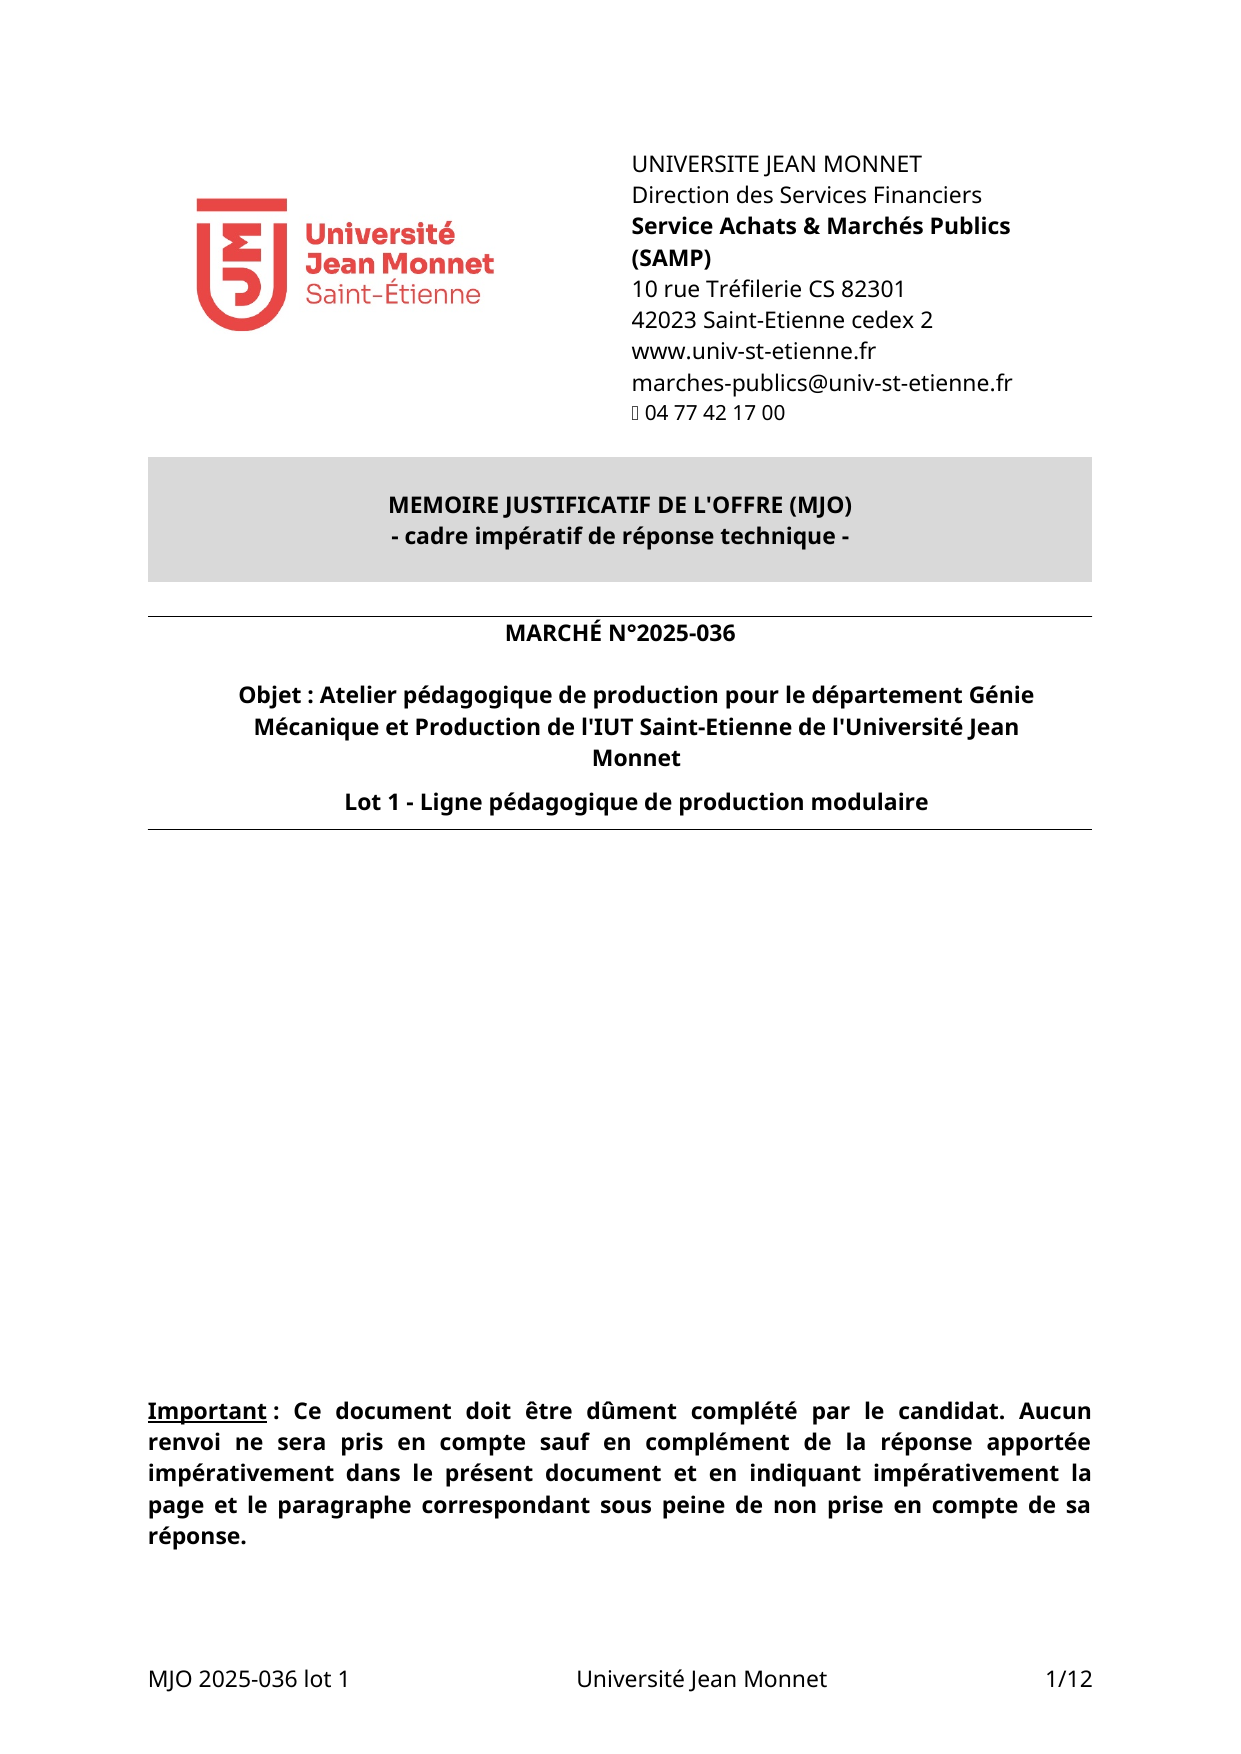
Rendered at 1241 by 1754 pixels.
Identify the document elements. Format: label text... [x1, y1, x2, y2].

picture [158, 160, 531, 369]
table_header [148, 148, 620, 426]
text MEMOIRE JUSTIFICATIF DE L'OFFRE (MJO) [148, 489, 1092, 520]
text Objet : Atelier pédagogique de production pour le département Génie Mécanique et Production de l'IUT Saint-Etienne de l'Université Jean Monnet [207, 679, 1066, 773]
text MARCHÉ N°2025-036 [148, 617, 1092, 648]
text - cadre impératif de réponse technique - [148, 520, 1092, 551]
table_header UNIVERSITE JEAN MONNET Direction des Services Financiers Service Achats & Marchés Publics (SAMP) 10 rue Tréfilerie CS 82301 42023 Saint-Etienne cedex 2 www.univ-st-etienne.fr marches-publics@univ-st-etienne.fr 04 77 42 17 00 [620, 148, 1093, 426]
text Important : Ce document doit être dûment complété par le candidat. Aucun renvoi ne sera pris en compte sauf en complément de la réponse apportée impérativement dans le présent document et en indiquant impérativement la page et le paragraphe correspondant sous peine de non prise en compte de sa réponse. [148, 1395, 1092, 1551]
text Lot 1 - Ligne pédagogique de production modulaire [207, 786, 1066, 817]
